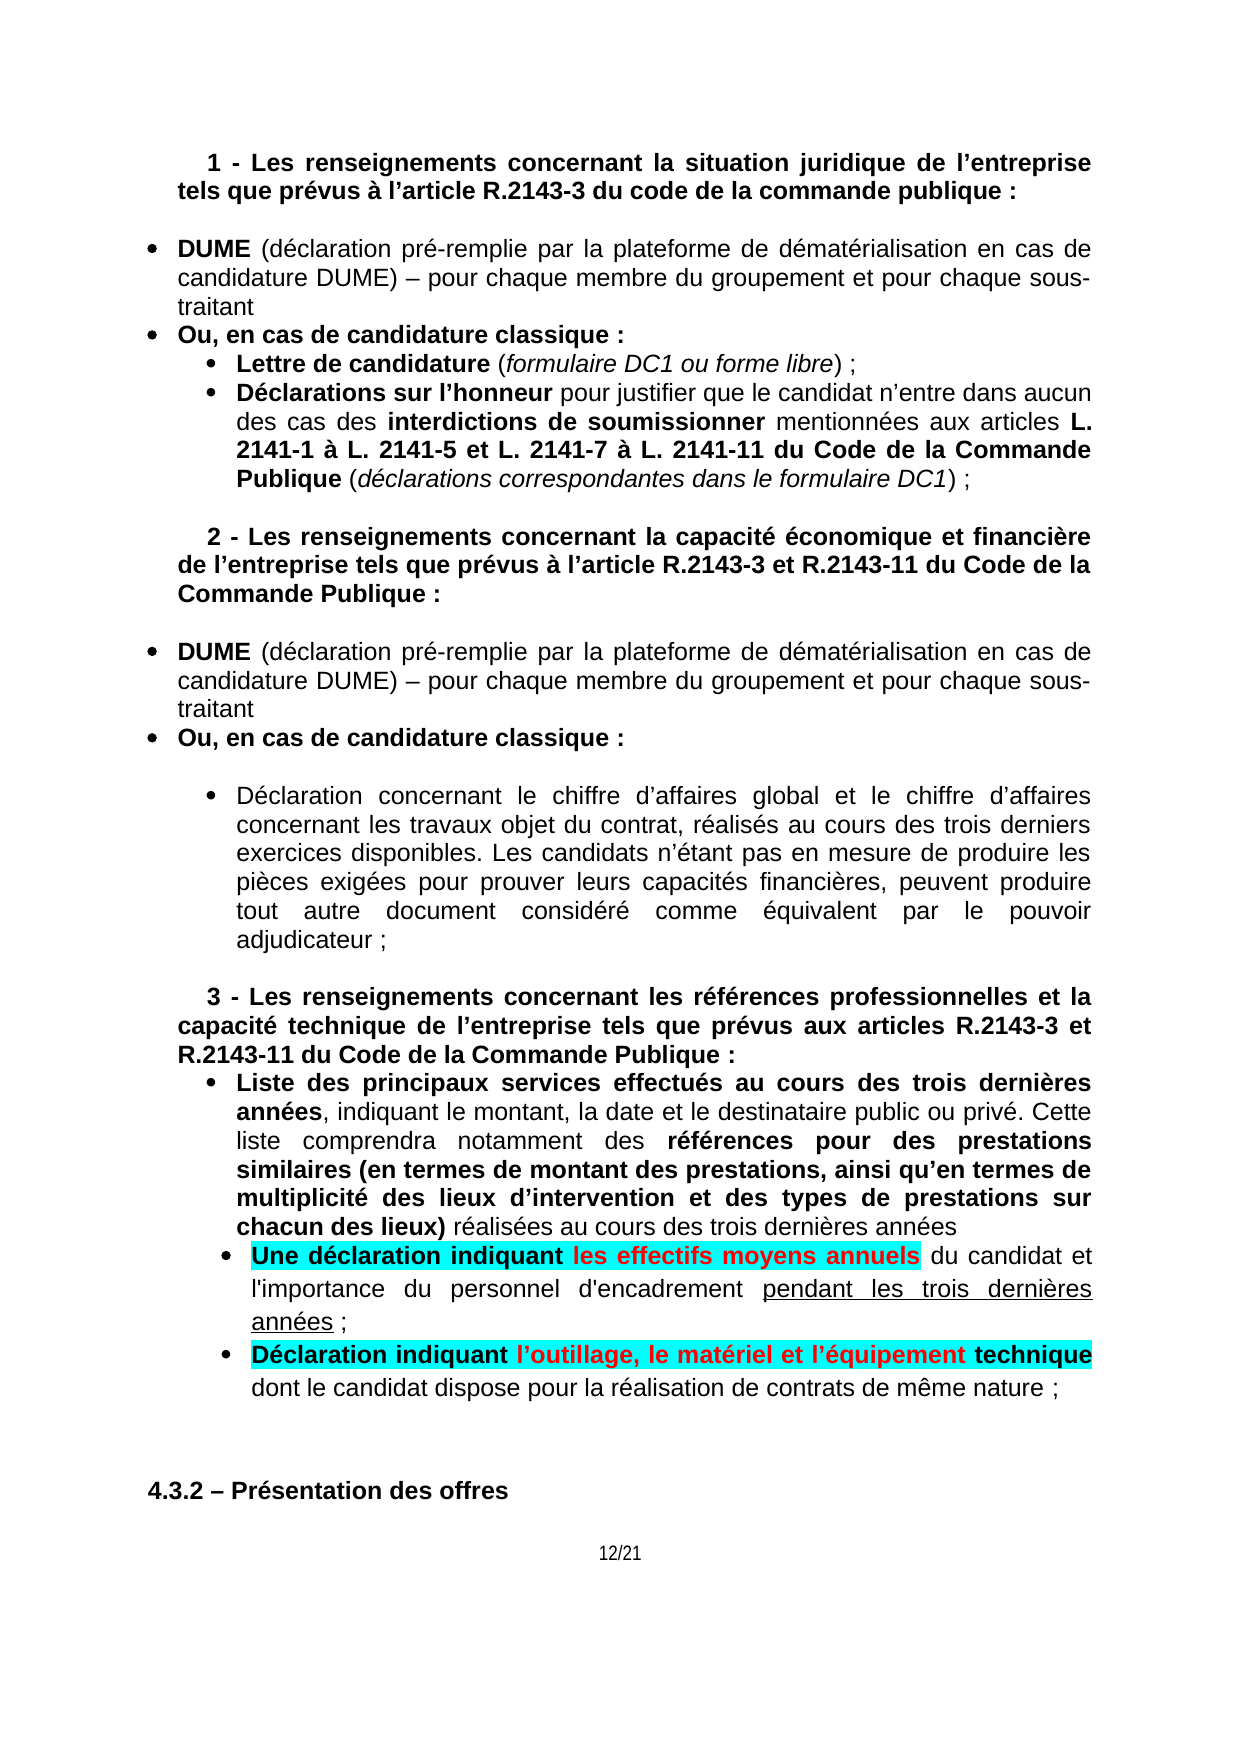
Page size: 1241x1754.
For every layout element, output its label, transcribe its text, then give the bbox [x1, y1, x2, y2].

list Lettre de candidature (formulaire DC1 ou forme libre) ; [207, 349, 1093, 378]
text 3 - Les renseignements concernant les références professionnelles et la capacité technique de l’entreprise tels que prévus aux articles R.2143-3 et R.2143-11 du Code de la Commande Publique : [177, 982, 1093, 1068]
list Déclaration indiquant l’outillage, le matériel et l’équipement technique dont le candidat dispose pour la réalisation de contrats de même nature ; [222, 1340, 1093, 1402]
list Une déclaration indiquant les effectifs moyens annuels du candidat et l'importance du personnel d'encadrement pendant les trois dernières années ; [222, 1241, 1093, 1336]
list Déclarations sur l’honneur pour justifier que le candidat n’entre dans aucun des cas des interdictions de soumissionner mentionnées aux articles L. 2141-1 à L. 2141-5 et L. 2141-7 à L. 2141-11 du Code de la Commande Publique (déclarations correspondantes dans le formulaire DC1) ; [207, 378, 1093, 493]
list Déclaration concernant le chiffre d’affaires global et le chiffre d’affaires concernant les travaux objet du contrat, réalisés au cours des trois derniers exercices disponibles. Les candidats n’étant pas en mesure de produire les pièces exigées pour prouver leurs capacités financières, peuvent produire tout autre document considéré comme équivalent par le pouvoir adjudicateur ; [207, 781, 1093, 953]
list DUME (déclaration pré-remplie par la plateforme de dématérialisation en cas de candidature DUME) – pour chaque membre du groupement et pour chaque sous-traitant [148, 234, 1093, 320]
list Ou, en cas de candidature classique : [148, 723, 1093, 752]
subtitle 4.3.2 – Présentation des offres [148, 1476, 1093, 1505]
list Liste des principaux services effectués au cours des trois dernières années, indiquant le montant, la date et le destinataire public ou privé. Cette liste comprendra notamment des références pour des prestations similaires (en termes de montant des prestations, ainsi qu’en termes de multiplicité des lieux d’intervention et des types de prestations sur chacun des lieux) réalisées au cours des trois dernières années [207, 1068, 1093, 1241]
text 2 - Les renseignements concernant la capacité économique et financière de l’entreprise tels que prévus à l’article R.2143-3 et R.2143-11 du Code de la Commande Publique : [177, 522, 1093, 608]
text 1 - Les renseignements concernant la situation juridique de l’entreprise tels que prévus à l’article R.2143-3 du code de la commande publique : [177, 148, 1093, 205]
list Ou, en cas de candidature classique : [148, 320, 1093, 349]
list DUME (déclaration pré-remplie par la plateforme de dématérialisation en cas de candidature DUME) – pour chaque membre du groupement et pour chaque sous-traitant [148, 637, 1093, 723]
